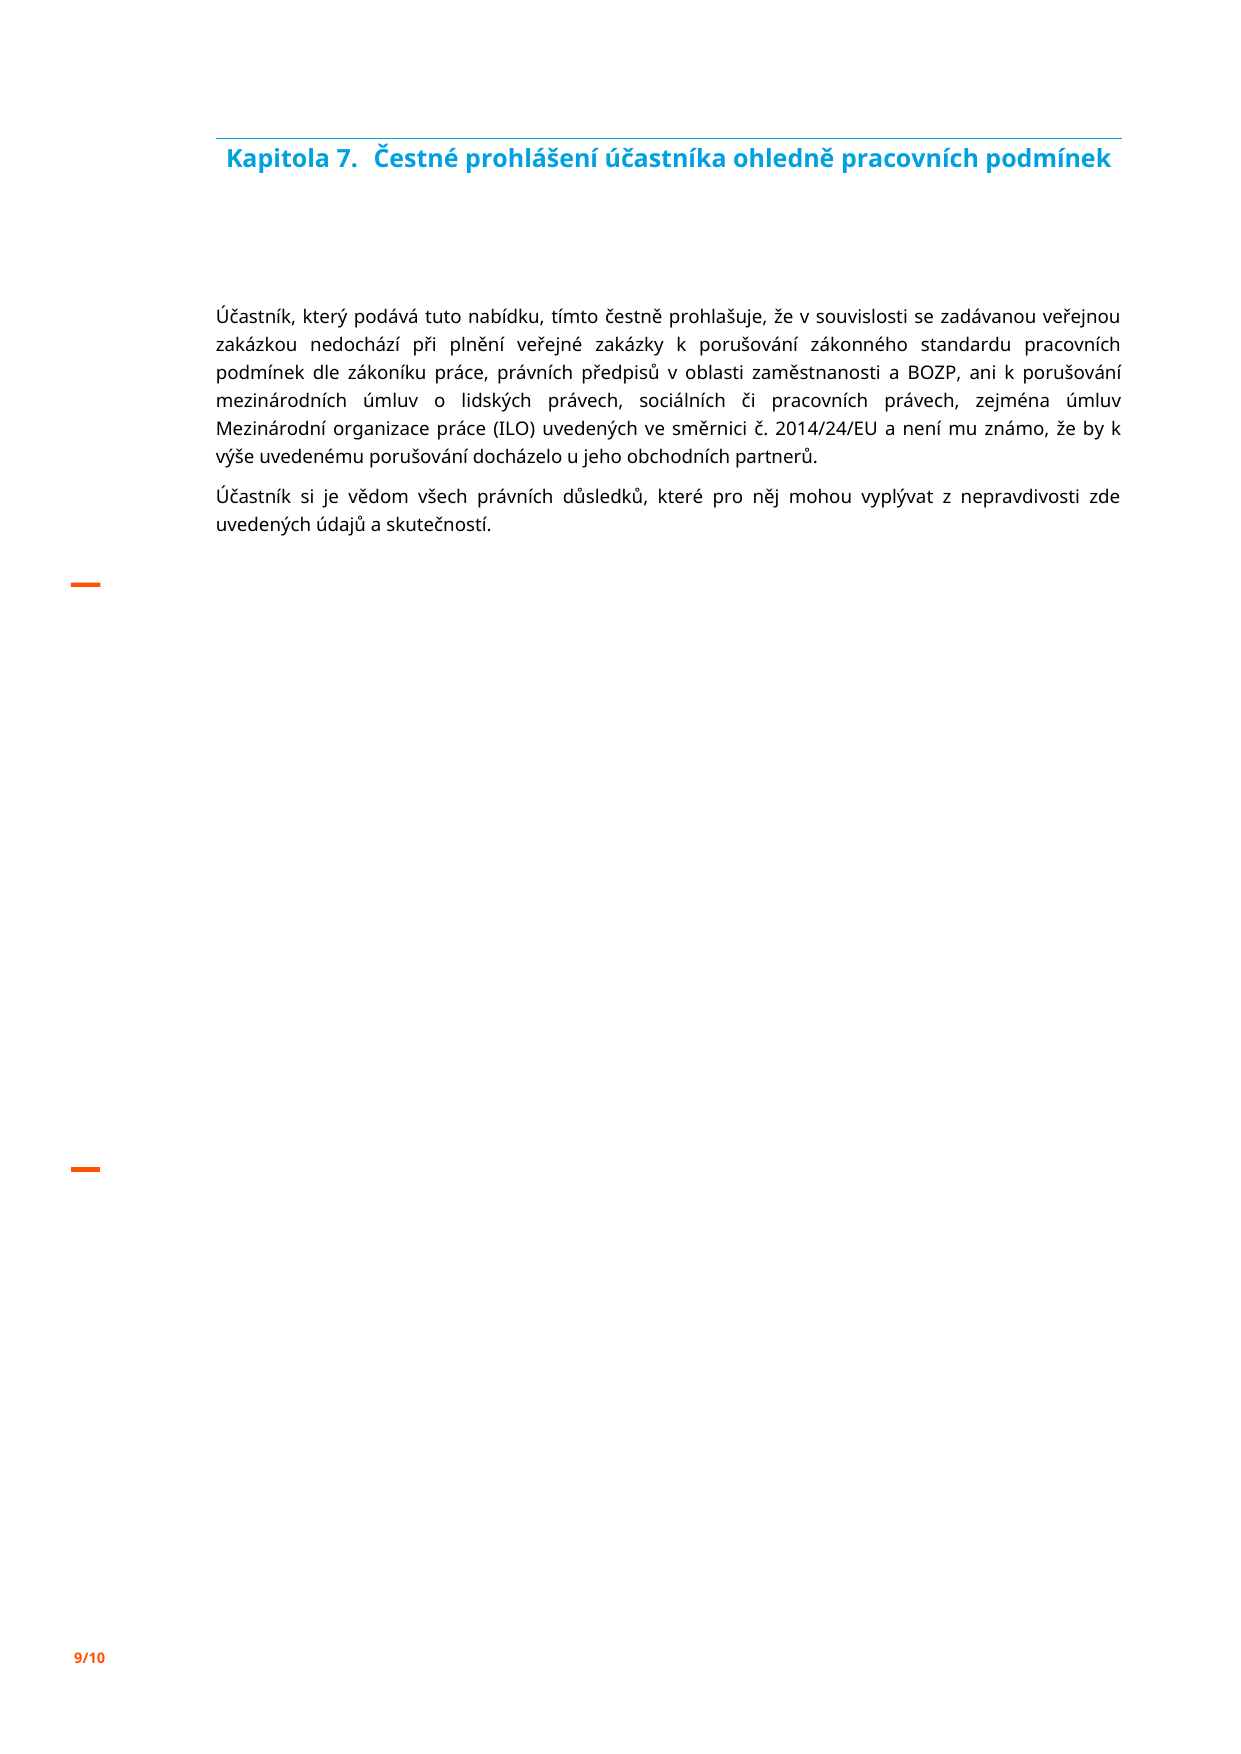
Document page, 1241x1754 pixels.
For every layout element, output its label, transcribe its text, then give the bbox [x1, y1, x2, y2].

subtitle Čestné prohlášení účastníka ohledně pracovních podmínek [216, 139, 1122, 174]
text Účastník, který podává tuto nabídku, tímto čestně prohlašuje, že v souvislosti se zadávanou veřejnou zakázkou nedochází při plnění veřejné zakázky k porušování zákonného standardu pracovních podmínek dle zákoníku práce, právních předpisů v oblasti zaměstnanosti a BOZP, ani k porušování mezinárodních úmluv o lidských právech, sociálních či pracovních právech, zejména úmluv Mezinárodní organizace práce (ILO) uvedených ve směrnici č. 2014/24/EU a není mu známo, že by k výše uvedenému porušování docházelo u jeho obchodních partnerů. [216, 303, 1122, 468]
text Účastník si je vědom všech právních důsledků, které pro něj mohou vyplývat z nepravdivosti zde uvedených údajů a skutečností. [216, 483, 1122, 537]
